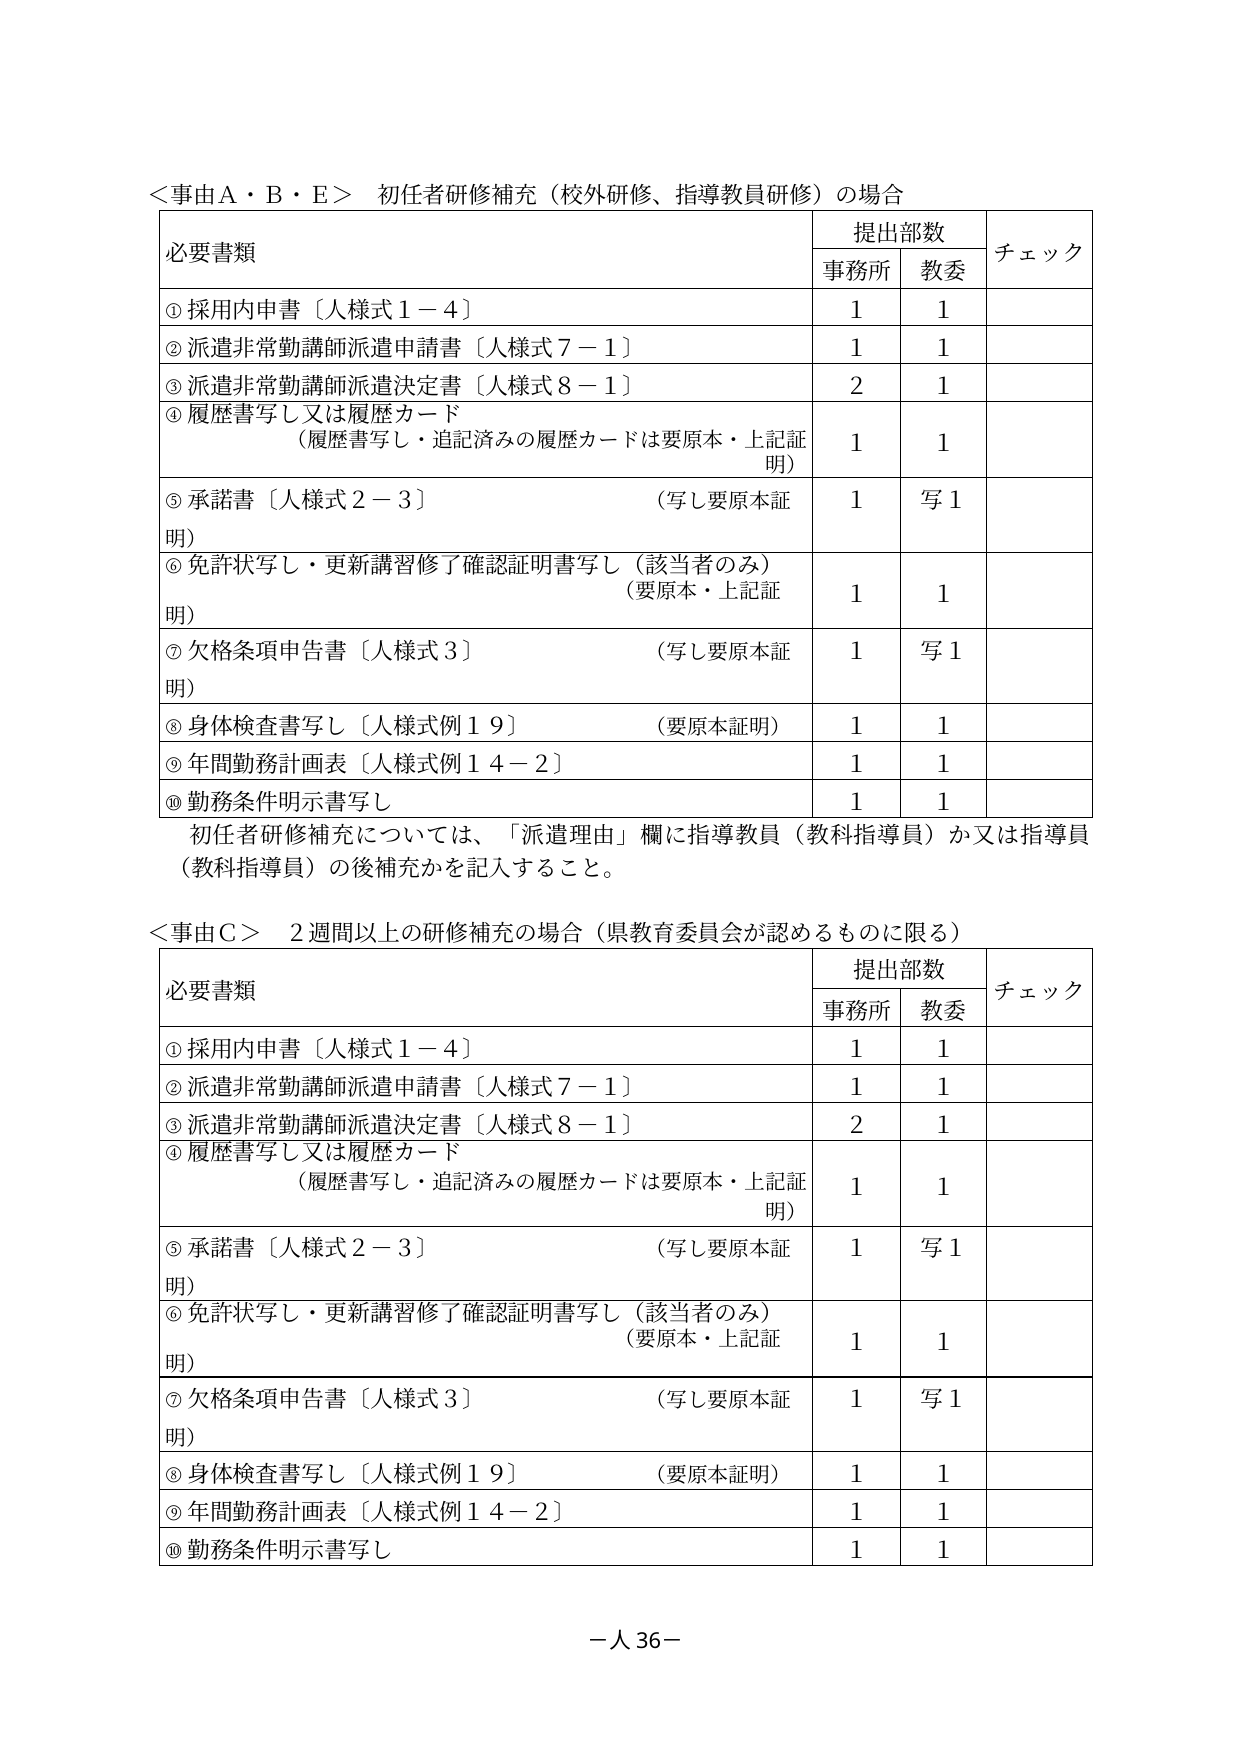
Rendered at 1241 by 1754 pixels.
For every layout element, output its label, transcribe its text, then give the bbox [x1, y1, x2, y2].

table_cell １ [901, 780, 986, 817]
table_cell １ [901, 1103, 986, 1140]
table_cell １ [901, 704, 986, 741]
table_cell [987, 1490, 1092, 1527]
table_cell [987, 1103, 1092, 1140]
table_cell １ [901, 364, 986, 401]
table_cell １ [813, 1490, 900, 1527]
table_cell １ [901, 402, 986, 477]
table_cell １ [901, 326, 986, 363]
table_header チェック [987, 949, 1092, 1026]
table_header 提出部数 [813, 211, 986, 248]
table_header 提出部数 [813, 949, 986, 988]
table_cell １ [813, 704, 900, 741]
table_cell [987, 1065, 1092, 1102]
table_cell ②派遣非常勤講師派遣申請書〔人様式７－１〕 [160, 1065, 812, 1102]
table_cell １ [901, 1490, 986, 1527]
table_cell １ [901, 289, 986, 325]
table_cell [987, 780, 1092, 817]
table_cell [987, 1027, 1092, 1064]
text ＜事由Ｃ＞ ２週間以上の研修補充の場合（県教育委員会が認めるものに限る） [148, 915, 1092, 948]
table_cell １ [901, 1141, 986, 1226]
text 初任者研修補充については、「派遣理由」欄に指導教員（教科指導員）か又は指導員（教科指導員）の後補充かを記入すること。 [168, 818, 1092, 883]
table_cell １ [813, 289, 900, 325]
table_cell ④履歴書写し又は履歴カード （履歴書写し・追記済みの履歴カードは要原本・上記証明） [160, 1141, 812, 1226]
table_cell １ [901, 1301, 986, 1376]
table_header チェック [987, 211, 1092, 287]
table_cell 教委 [901, 249, 986, 287]
table_cell [987, 1141, 1092, 1226]
table_cell 教委 [901, 989, 986, 1026]
table_cell ⑩勤務条件明示書写し [160, 780, 812, 817]
table_cell １ [813, 1065, 900, 1102]
table_cell 写１ [901, 629, 986, 703]
table_cell ２ [813, 364, 900, 401]
table_cell ⑨年間勤務計画表〔人様式例１４－２〕 [160, 742, 812, 779]
table_cell ④履歴書写し又は履歴カード （履歴書写し・追記済みの履歴カードは要原本・上記証明） [160, 402, 812, 477]
table_cell １ [901, 553, 986, 628]
table_cell ②派遣非常勤講師派遣申請書〔人様式７－１〕 [160, 326, 812, 363]
table_cell [987, 742, 1092, 779]
table_cell １ [813, 780, 900, 817]
table_cell １ [901, 742, 986, 779]
table_cell １ [813, 1452, 900, 1489]
table_cell 写１ [901, 478, 986, 552]
table_cell ⑤承諾書〔人様式２－３〕 （写し要原本証明） [160, 478, 812, 552]
table_cell ⑤承諾書〔人様式２－３〕 （写し要原本証明） [160, 1227, 812, 1300]
table_cell 事務所 [813, 249, 900, 287]
table_cell [987, 478, 1092, 552]
table_cell [987, 704, 1092, 741]
table_cell [987, 1227, 1092, 1300]
table_cell [987, 326, 1092, 363]
table_cell １ [813, 1227, 900, 1300]
table_cell １ [813, 629, 900, 703]
table_cell [987, 364, 1092, 401]
table_cell ①採用内申書〔人様式１－４〕 [160, 289, 812, 325]
table_cell [987, 1378, 1092, 1451]
table_cell [987, 553, 1092, 628]
table_cell １ [901, 1065, 986, 1102]
table_header 必要書類 [160, 949, 812, 1026]
table_cell １ [813, 326, 900, 363]
table_cell ⑥免許状写し・更新講習修了確認証明書写し（該当者のみ） （要原本・上記証明） [160, 553, 812, 628]
table_cell ⑨年間勤務計画表〔人様式例１４－２〕 [160, 1490, 812, 1527]
table_cell １ [813, 553, 900, 628]
table_cell ⑧身体検査書写し〔人様式例１９〕 （要原本証明） [160, 704, 812, 741]
table_cell ⑦欠格条項申告書〔人様式３〕 （写し要原本証明） [160, 629, 812, 703]
table_cell [987, 402, 1092, 477]
table_cell ⑦欠格条項申告書〔人様式３〕 （写し要原本証明） [160, 1378, 812, 1451]
table_cell １ [901, 1452, 986, 1489]
table_cell １ [813, 478, 900, 552]
table_cell ⑥免許状写し・更新講習修了確認証明書写し（該当者のみ） （要原本・上記証明） [160, 1301, 812, 1376]
table_cell [987, 1528, 1092, 1565]
table_cell １ [813, 1378, 900, 1451]
table_cell ①採用内申書〔人様式１－４〕 [160, 1027, 812, 1064]
text ＜事由Ａ・Ｂ・Ｅ＞ 初任者研修補充（校外研修、指導教員研修）の場合 [148, 177, 1092, 210]
table_cell １ [813, 1027, 900, 1064]
table_cell １ [813, 1141, 900, 1226]
table_cell １ [813, 1528, 900, 1565]
table_header 必要書類 [160, 211, 812, 287]
table_cell １ [901, 1027, 986, 1064]
table_cell ⑧身体検査書写し〔人様式例１９〕 （要原本証明） [160, 1452, 812, 1489]
table_cell ③派遣非常勤講師派遣決定書〔人様式８－１〕 [160, 1103, 812, 1140]
table_cell [987, 289, 1092, 325]
table_cell 写１ [901, 1378, 986, 1451]
table_cell [987, 1301, 1092, 1376]
table_cell １ [901, 1528, 986, 1565]
table_cell 事務所 [813, 989, 900, 1026]
table_cell [987, 629, 1092, 703]
table_cell ２ [813, 1103, 900, 1140]
table_cell １ [813, 1301, 900, 1376]
table_cell １ [813, 742, 900, 779]
table_cell 写１ [901, 1227, 986, 1300]
table_cell １ [813, 402, 900, 477]
table_cell [987, 1452, 1092, 1489]
table_cell ③派遣非常勤講師派遣決定書〔人様式８－１〕 [160, 364, 812, 401]
table_cell ⑩勤務条件明示書写し [160, 1528, 812, 1565]
